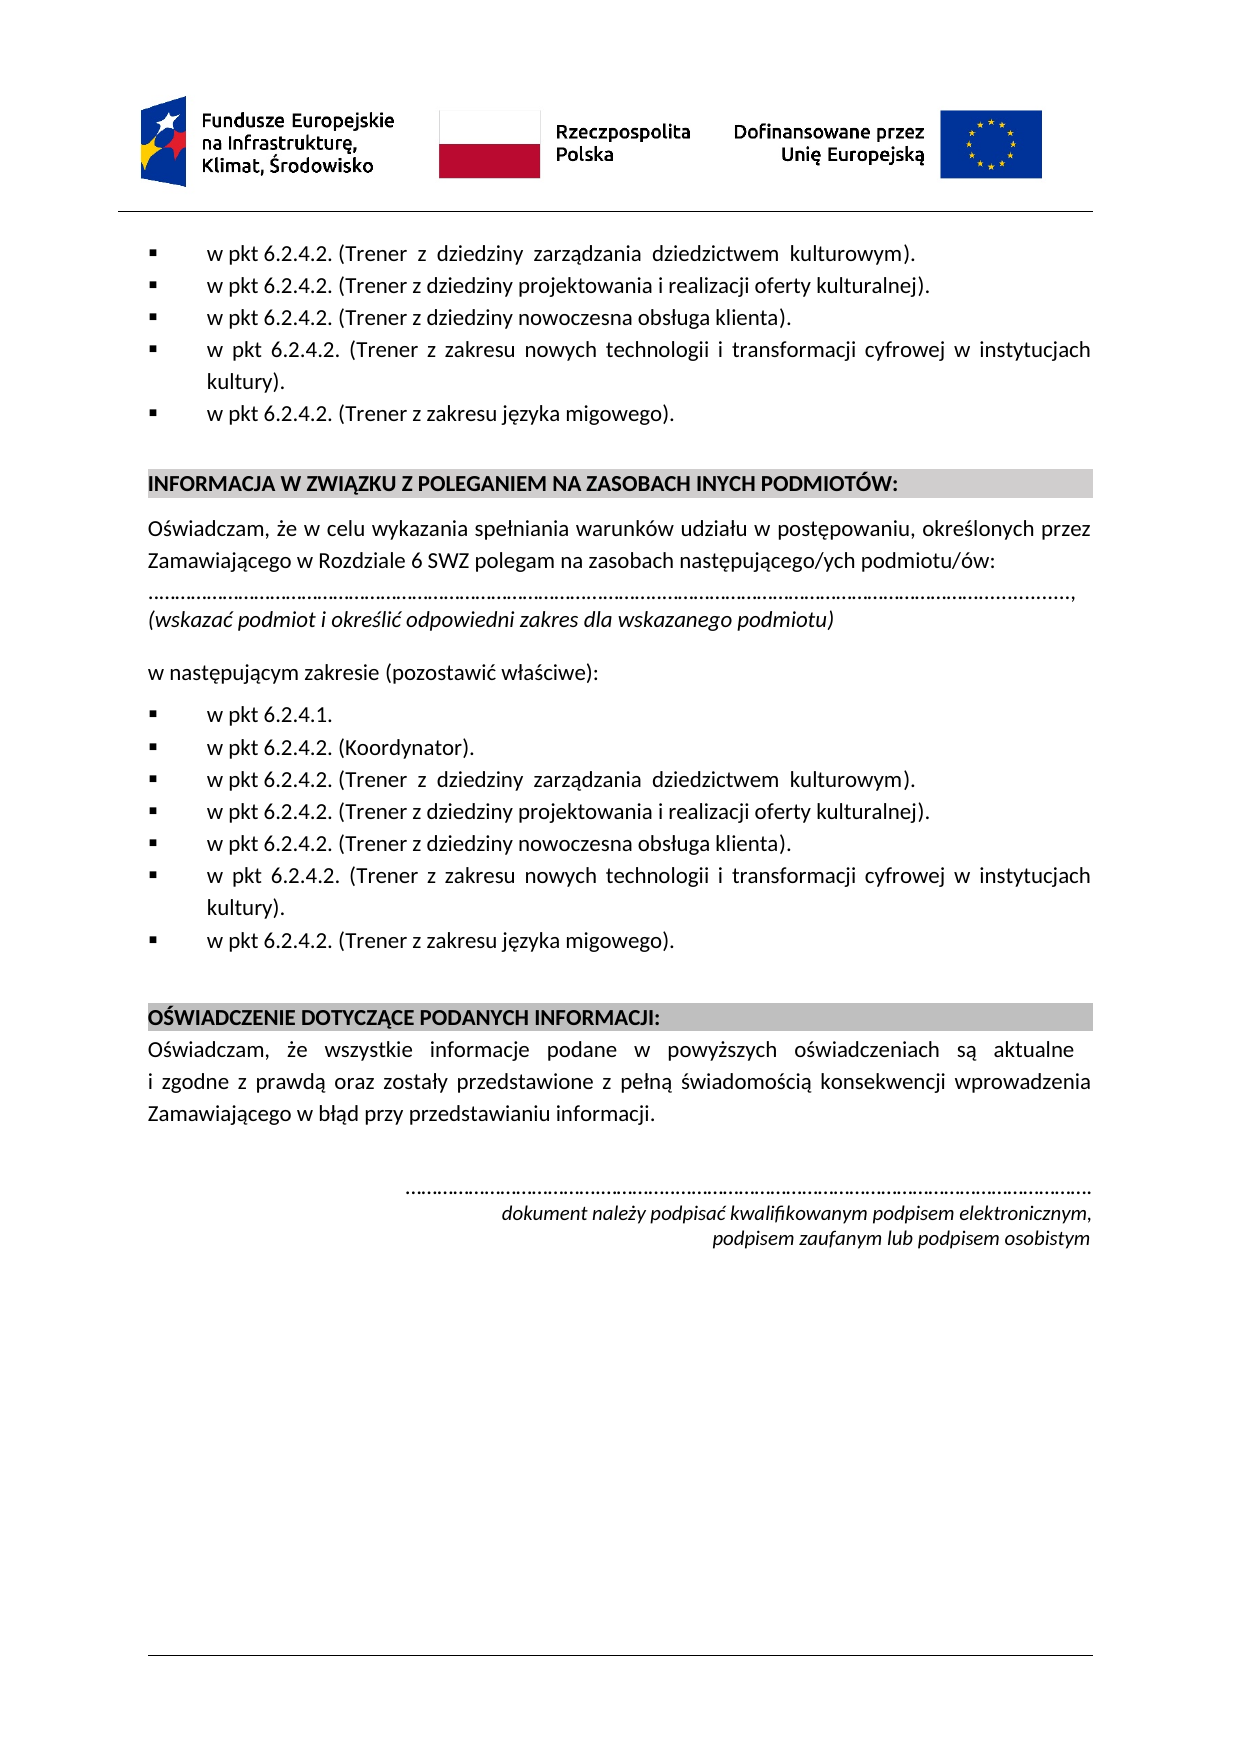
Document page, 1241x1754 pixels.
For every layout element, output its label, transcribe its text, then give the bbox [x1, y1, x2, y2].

text ……………………………….…………..……………………………………………………………………. [148, 1172, 1093, 1200]
list w pkt 6.2.4.2. (Trener z dziedziny nowoczesna obsługa klienta). [148, 829, 1093, 857]
text (wskazać podmiot i określić odpowiedni zakres dla wskazanego podmiotu) [148, 605, 1093, 633]
picture [118, 73, 1063, 209]
list w pkt 6.2.4.2. (Trener z dziedziny zarządzania dziedzictwem kulturowym). [148, 765, 1093, 793]
list w pkt 6.2.4.2. (Trener z zakresu nowych technologii i transformacji cyfrowej w instytucjach kultury). [148, 861, 1093, 922]
list w pkt 6.2.4.2. (Trener z dziedziny zarządzania dziedzictwem kulturowym). [148, 239, 1093, 267]
list w pkt 6.2.4.2. (Trener z zakresu języka migowego). [148, 926, 1093, 954]
text dokument należy podpisać kwalifikowanym podpisem elektronicznym, [148, 1200, 1093, 1225]
text Oświadczam, że w celu wykazania spełniania warunków udziału w postępowaniu, określonych przez Zamawiającego w Rozdziale 6 SWZ polegam na zasobach następującego/ych podmiotu/ów: [148, 514, 1093, 574]
text w następującym zakresie (pozostawić właściwe): [148, 658, 1093, 686]
list w pkt 6.2.4.1. [148, 700, 1093, 728]
text ..………………………………………………………………………...………..……………………………………………………................, [148, 577, 1093, 605]
text Oświadczam, że wszystkie informacje podane w powyższych oświadczeniach są aktualne i zgodne z prawdą oraz zostały przedstawione z pełną świadomością konsekwencji wprowadzenia Zamawiającego w błąd przy przedstawianiu informacji. [148, 1035, 1093, 1127]
list w pkt 6.2.4.2. (Trener z dziedziny nowoczesna obsługa klienta). [148, 303, 1093, 331]
list w pkt 6.2.4.2. (Trener z zakresu języka migowego). [148, 399, 1093, 428]
list w pkt 6.2.4.2. (Trener z zakresu nowych technologii i transformacji cyfrowej w instytucjach kultury). [148, 335, 1093, 395]
text OŚWIADCZENIE DOTYCZĄCE PODANYCH INFORMACJI: [148, 1003, 1093, 1031]
list w pkt 6.2.4.2. (Koordynator). [148, 733, 1093, 761]
text podpisem zaufanym lub podpisem osobistym [148, 1225, 1093, 1251]
text INFORMACJA W ZWIĄZKU Z POLEGANIEM NA ZASOBACH INYCH PODMIOTÓW: [148, 469, 1093, 498]
list w pkt 6.2.4.2. (Trener z dziedziny projektowania i realizacji oferty kulturalnej). [148, 797, 1093, 825]
list w pkt 6.2.4.2. (Trener z dziedziny projektowania i realizacji oferty kulturalnej). [148, 271, 1093, 299]
